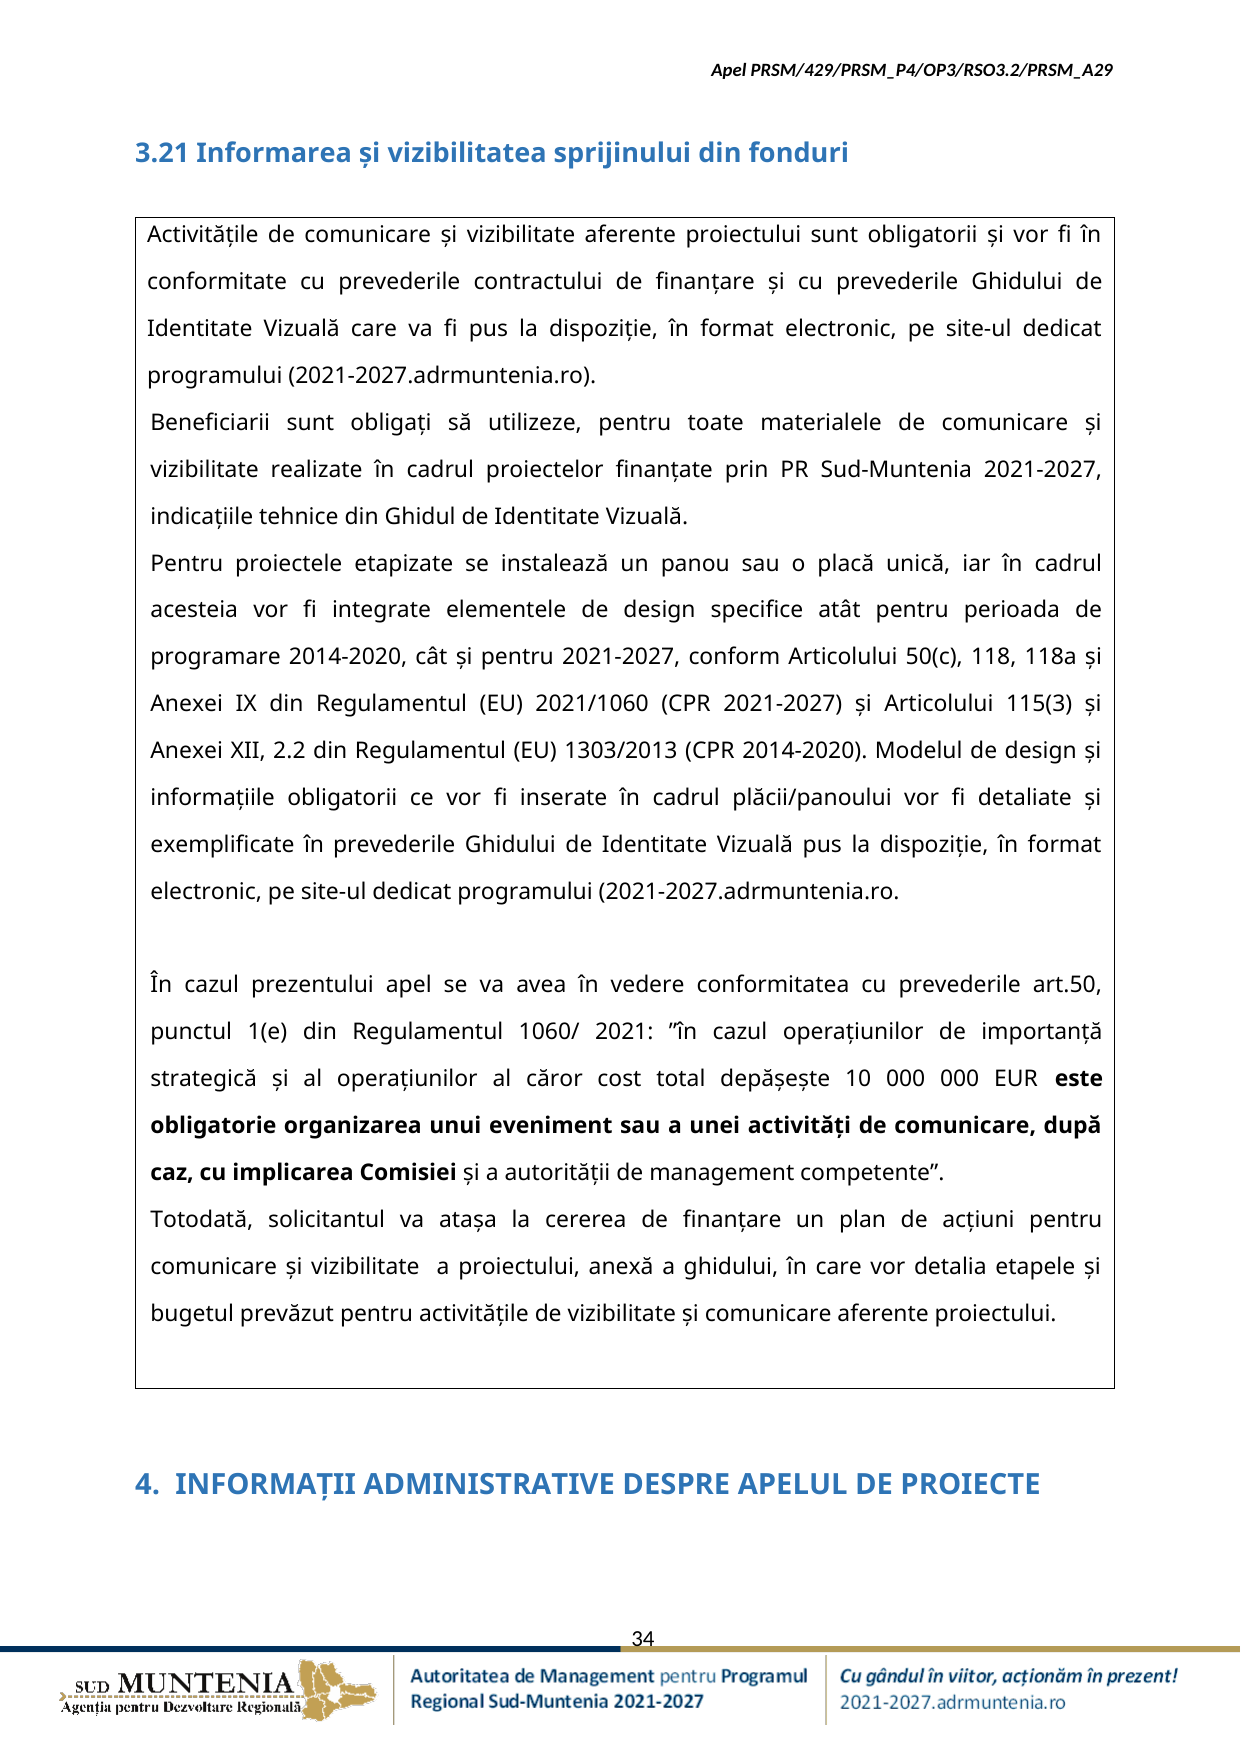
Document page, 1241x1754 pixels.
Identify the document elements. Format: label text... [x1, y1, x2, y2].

subtitle 4. INFORMAȚII ADMINISTRATIVE DESPRE APELUL DE PROIECTE [135, 1463, 1150, 1503]
subtitle 3.21 Informarea și vizibilitatea sprijinului din fonduri [135, 133, 1150, 170]
picture [0, 1646, 1241, 1726]
table_header Activitățile de comunicare și vizibilitate aferente proiectului sunt obligatorii și vor fi în conformitate cu prevederile contractului de finanţare și cu prevederile Ghidului de Identitate Vizuală care va fi pus la dispoziție, în format electronic, pe site-ul dedicat programului (2021-2027.adrmuntenia.ro). Beneficiarii sunt obligați să utilizeze, pentru toate materialele de comunicare și vizibilitate realizate în cadrul proiectelor finanțate prin PR Sud-Muntenia 2021-2027, indicațiile tehnice din Ghidul de Identitate Vizuală. Pentru proiectele etapizate se instalează un panou sau o placă unică, iar în cadrul acesteia vor fi integrate elementele de design specifice atât pentru perioada de programare 2014-2020, cât și pentru 2021-2027, conform Articolului 50(c), 118, 118a și Anexei IX din Regulamentul (EU) 2021/1060 (CPR 2021-2027) și Articolului 115(3) și Anexei XII, 2.2 din Regulamentul (EU) 1303/2013 (CPR 2014-2020). Modelul de design și informațiile obligatorii ce vor fi inserate în cadrul plăcii/panoului vor fi detaliate și exemplificate în prevederile Ghidului de Identitate Vizuală pus la dispoziție, în format electronic, pe site-ul dedicat programului (2021-2027.adrmuntenia.ro. În cazul prezentului apel se va avea în vedere conformitatea cu prevederile art.50, punctul 1(e) din Regulamentul 1060/ 2021: ”în cazul operațiunilor de importanță strategică și al operațiunilor al căror cost total depășește 10 000 000 EUR este obligatorie organizarea unui eveniment sau a unei activități de comunicare, după caz, cu implicarea Comisiei și a autorității de management competente”. Totodată, solicitantul va atașa la cererea de finanțare un plan de acțiuni pentru comunicare și vizibilitate a proiectului, anexă a ghidului, în care vor detalia etapele și bugetul prevăzut pentru activitățile de vizibilitate și comunicare aferente proiectului. [136, 218, 1114, 1388]
